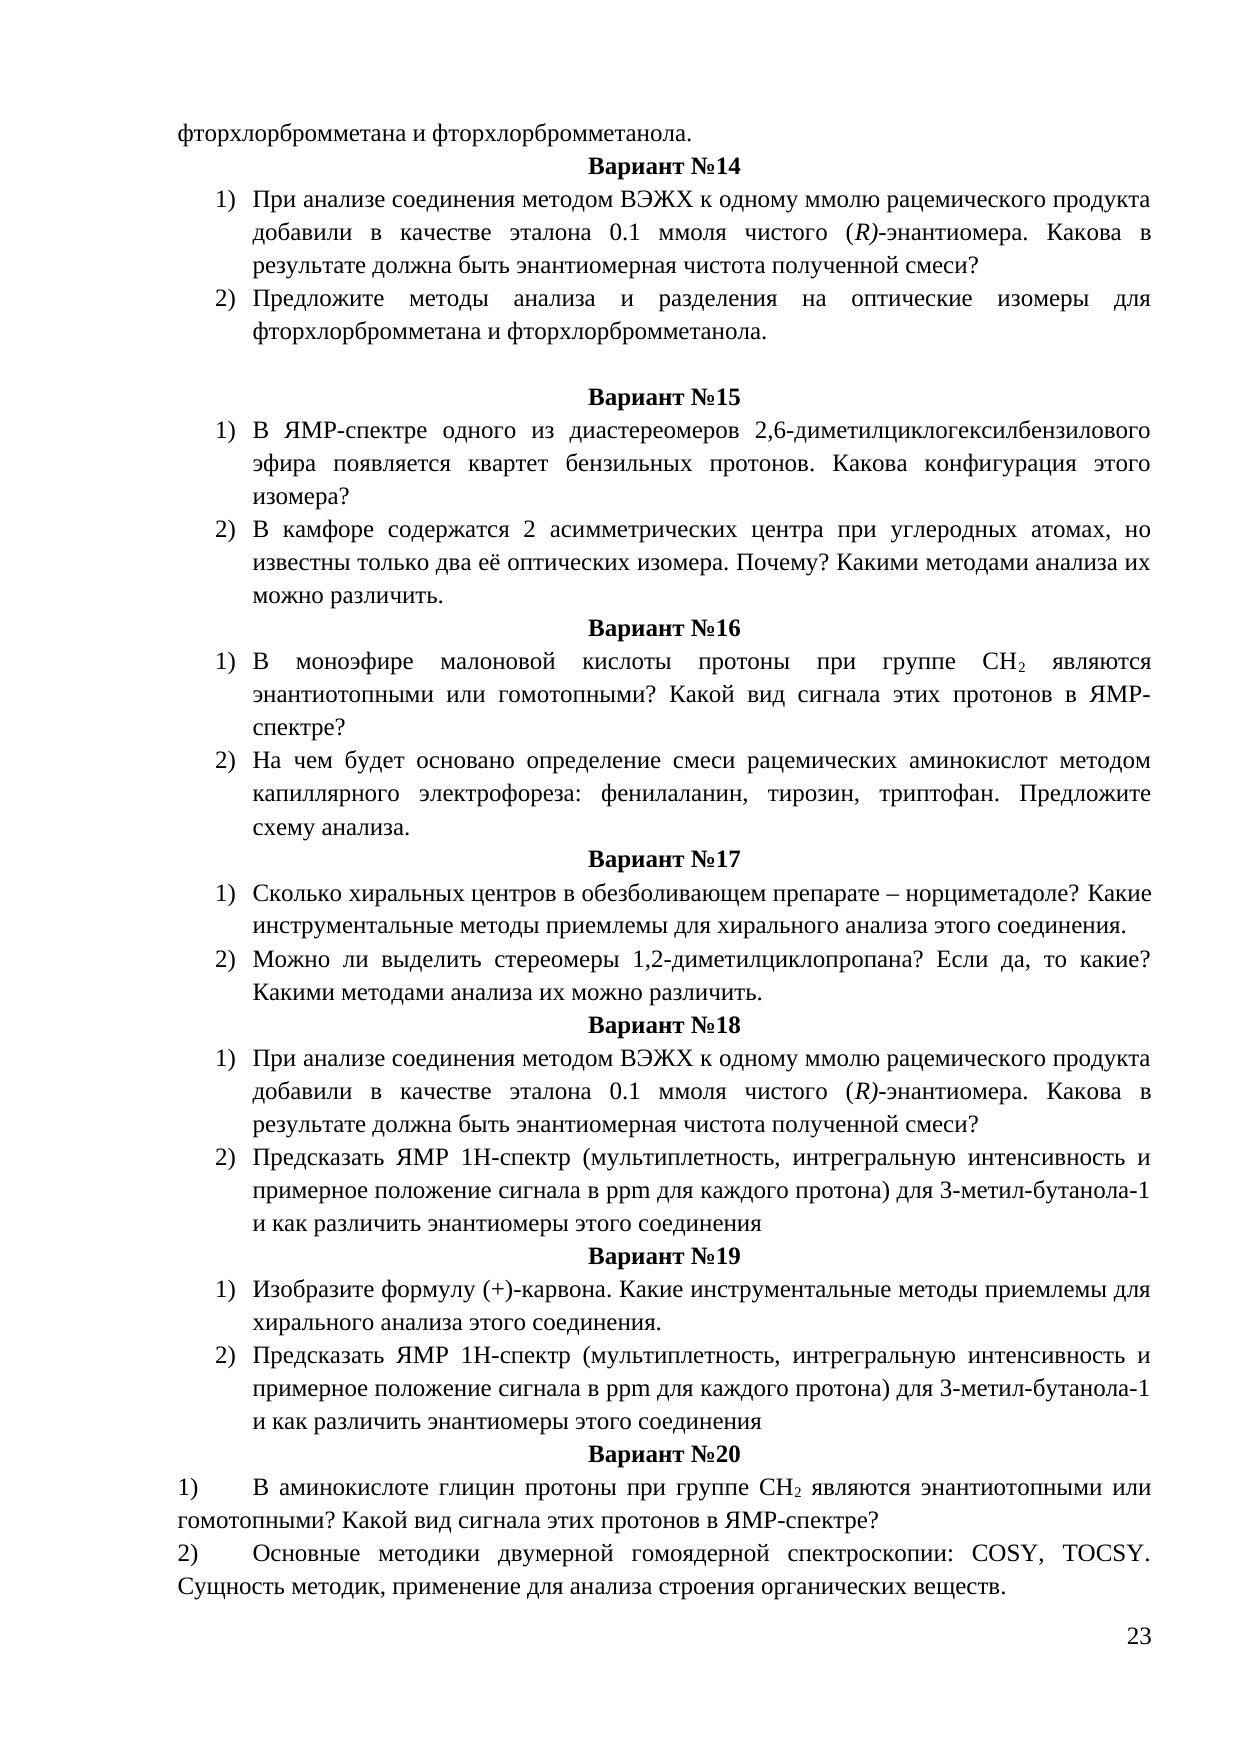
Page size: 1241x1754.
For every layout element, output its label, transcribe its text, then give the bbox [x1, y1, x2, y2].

text Вариант №15 [177, 382, 1152, 411]
text 2) Основные методики двумерной гомоядерной спектроскопии: COSY, TOCSY. Сущность методик, применение для анализа строения органических веществ. [177, 1538, 1152, 1600]
list Можно ли выделить стереомеры 1,2-диметилциклопропана? Если да, то какие? Какими методами анализа их можно различить. [215, 944, 1152, 1005]
list Предсказать ЯМР 1Н-спектр (мультиплетность, интрегральную интенсивность и примерное положение сигнала в ppm для каждого протона) для 3-метил-бутанола-1 и как различить энантиомеры этого соединения [215, 1142, 1152, 1237]
text Вариант №16 [177, 613, 1152, 642]
list При анализе соединения методом ВЭЖХ к одному ммолю рацемического продукта добавили в качестве эталона 0.1 ммоля чистого (R)-энантиомера. Какова в результате должна быть энантиомерная чистота полученной смеси? [215, 1043, 1152, 1137]
text Вариант №19 [177, 1241, 1152, 1269]
list Предсказать ЯМР 1Н-спектр (мультиплетность, интрегральную интенсивность и примерное положение сигнала в ppm для каждого протона) для 3-метил-бутанола-1 и как различить энантиомеры этого соединения [215, 1340, 1152, 1435]
text Вариант №17 [177, 844, 1152, 873]
list При анализе соединения методом ВЭЖХ к одному ммолю рацемического продукта добавили в качестве эталона 0.1 ммоля чистого (R)-энантиомера. Какова в результате должна быть энантиомерная чистота полученной смеси? [215, 184, 1152, 279]
list Сколько хиральных центров в обезболивающем препарате – норциметадоле? Какие инструментальные методы приемлемы для хирального анализа этого соединения. [215, 878, 1152, 939]
text 1) В аминокислоте глицин протоны при группе СН2 являются энантиотопными или гомотопными? Какой вид сигнала этих протонов в ЯМР-спектре? [177, 1472, 1152, 1534]
list На чем будет основано определение смеси рацемических аминокислот методом капиллярного электрофореза: фенилаланин, тирозин, триптофан. Предложите схему анализа. [215, 746, 1152, 840]
list В камфоре содержатся 2 асимметрических центра при углеродных атомах, но известны только два её оптических изомера. Почему? Какими методами анализа их можно различить. [215, 514, 1152, 609]
text Вариант №18 [177, 1010, 1152, 1038]
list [177, 118, 1152, 147]
list Изобразите формулу (+)-карвона. Какие инструментальные методы приемлемы для хирального анализа этого соединения. [215, 1274, 1152, 1336]
text Вариант №20 [177, 1439, 1152, 1468]
text Вариант №14 [177, 151, 1152, 180]
list Предложите методы анализа и разделения на оптические изомеры для фторхлорбромметана и фторхлорбромметанола. [215, 283, 1152, 345]
list В моноэфире малоновой кислоты протоны при группе СН2 являются энантиотопными или гомотопными? Какой вид сигнала этих протонов в ЯМР-спектре? [215, 646, 1152, 741]
